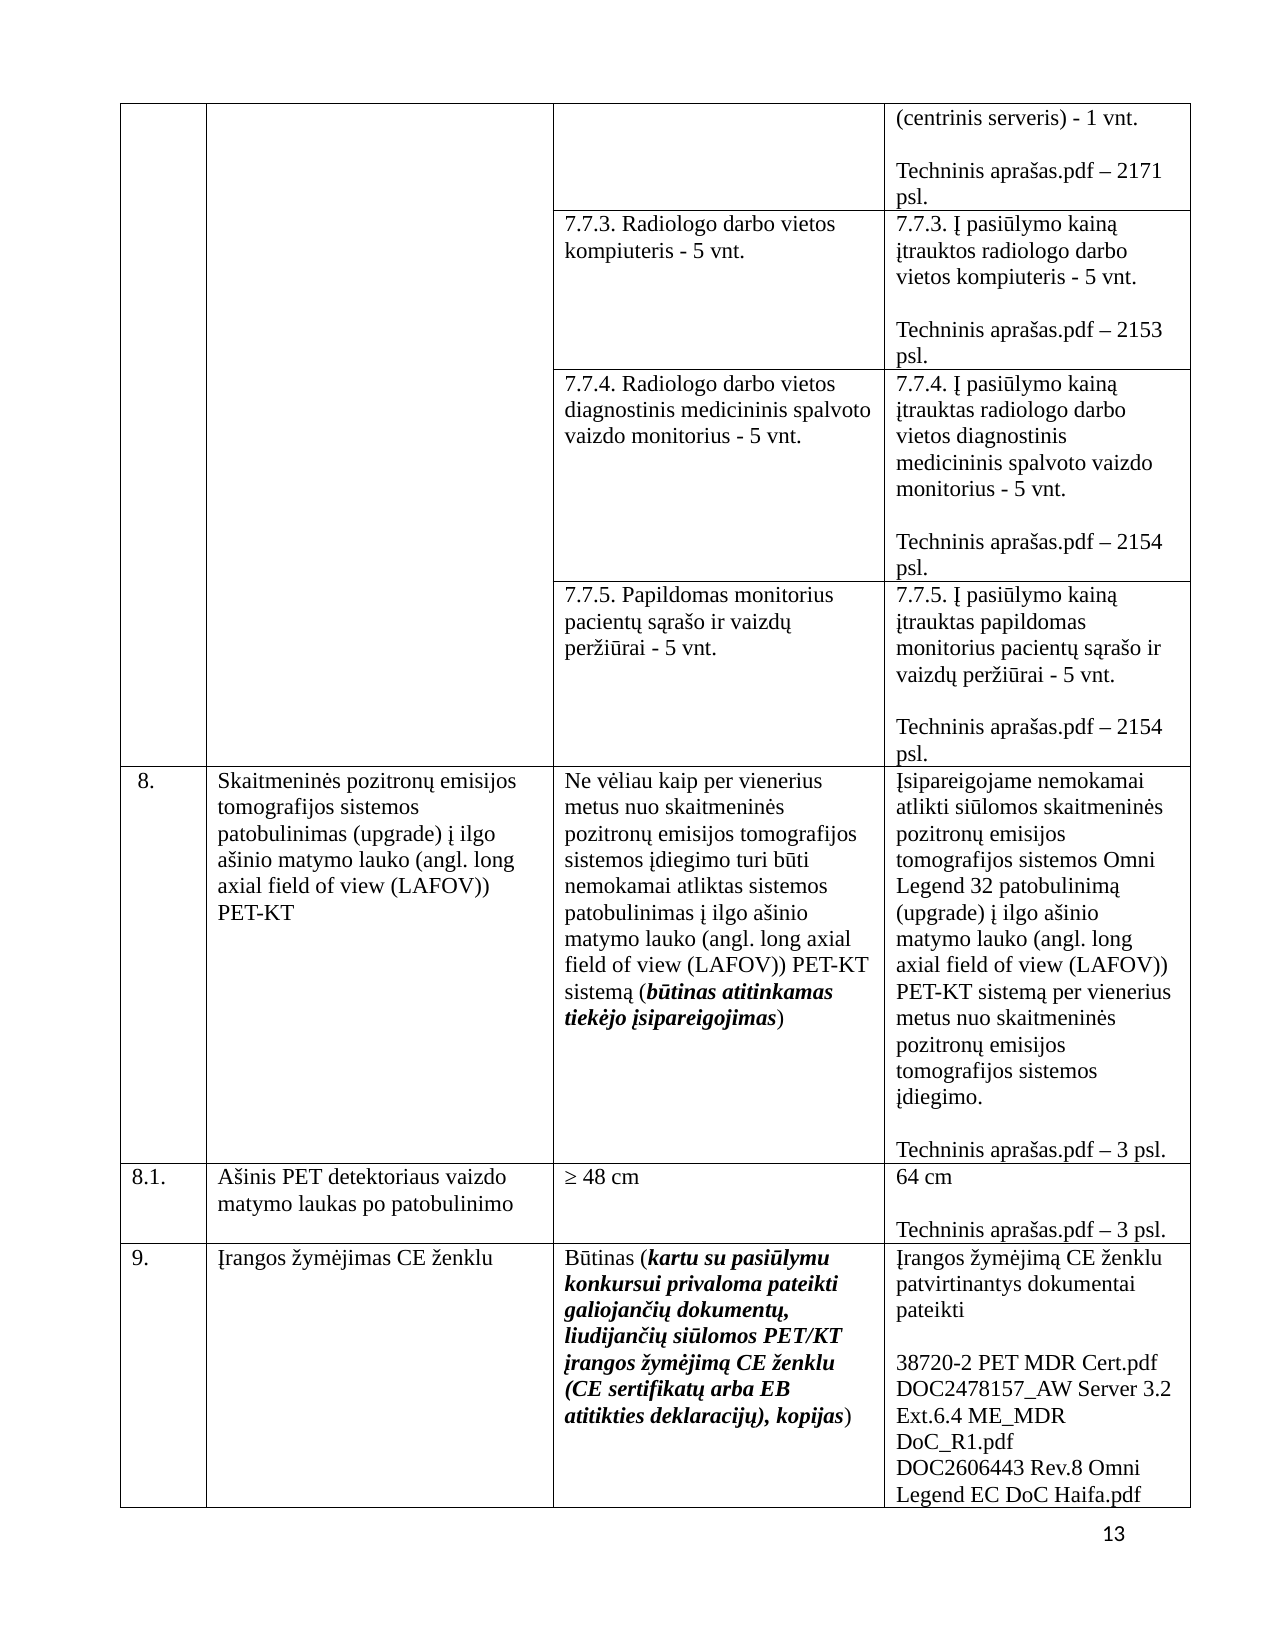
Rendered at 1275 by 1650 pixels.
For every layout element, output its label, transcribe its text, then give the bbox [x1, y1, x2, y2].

table_cell Skaitmeninės pozitronų emisijos tomografijos sistemos patobulinimas (upgrade) į ilgo ašinio matymo lauko (angl. long axial field of view (LAFOV)) PET-KT [207, 767, 553, 1162]
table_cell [207, 1244, 553, 1507]
table_cell 64 cm Techninis aprašas.pdf – 3 psl. [885, 1164, 1190, 1242]
table_cell 8. [121, 767, 206, 1162]
table_cell Ne vėliau kaip per vienerius metus nuo skaitmeninės pozitronų emisijos tomografijos sistemos įdiegimo turi būti nemokamai atliktas sistemos patobulinimas į ilgo ašinio matymo lauko (angl. long axial field of view (LAFOV)) PET-KT sistemą (būtinas atitinkamas tiekėjo įsipareigojimas) [554, 767, 884, 1162]
table_cell 7.7.3. Į pasiūlymo kainą įtrauktos radiologo darbo vietos kompiuteris - 5 vnt. Techninis aprašas.pdf – 2153 psl. [885, 211, 1190, 369]
table_cell Įsipareigojame nemokamai atlikti siūlomos skaitmeninės pozitronų emisijos tomografijos sistemos Omni Legend 32 patobulinimą (upgrade) į ilgo ašinio matymo lauko (angl. long axial field of view (LAFOV)) PET-KT sistemą per vienerius metus nuo skaitmeninės pozitronų emisijos tomografijos sistemos įdiegimo. Techninis aprašas.pdf – 3 psl. [885, 767, 1190, 1162]
table_cell 7.7.3. Radiologo darbo vietos kompiuteris - 5 vnt. [554, 211, 884, 369]
table_cell 8.1. [121, 1164, 206, 1242]
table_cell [554, 104, 884, 209]
table_cell 9. [121, 1244, 206, 1507]
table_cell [885, 104, 1190, 209]
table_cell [554, 1244, 884, 1507]
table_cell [885, 1244, 1190, 1507]
table_cell 7.7.5. Į pasiūlymo kainą įtrauktas papildomas monitorius pacientų sąrašo ir vaizdų peržiūrai - 5 vnt. Techninis aprašas.pdf – 2154 psl. [885, 582, 1190, 766]
table_cell 7.7.4. Radiologo darbo vietos diagnostinis medicininis spalvoto vaizdo monitorius - 5 vnt. [554, 370, 884, 581]
table_cell 7.7.5. Papildomas monitorius pacientų sąrašo ir vaizdų peržiūrai - 5 vnt. [554, 582, 884, 766]
table_cell Ašinis PET detektoriaus vaizdo matymo laukas po patobulinimo [207, 1164, 553, 1242]
table_cell ≥ 48 cm [554, 1164, 884, 1242]
table_cell 7.7.4. Į pasiūlymo kainą įtrauktas radiologo darbo vietos diagnostinis medicininis spalvoto vaizdo monitorius - 5 vnt. Techninis aprašas.pdf – 2154 psl. [885, 370, 1190, 581]
